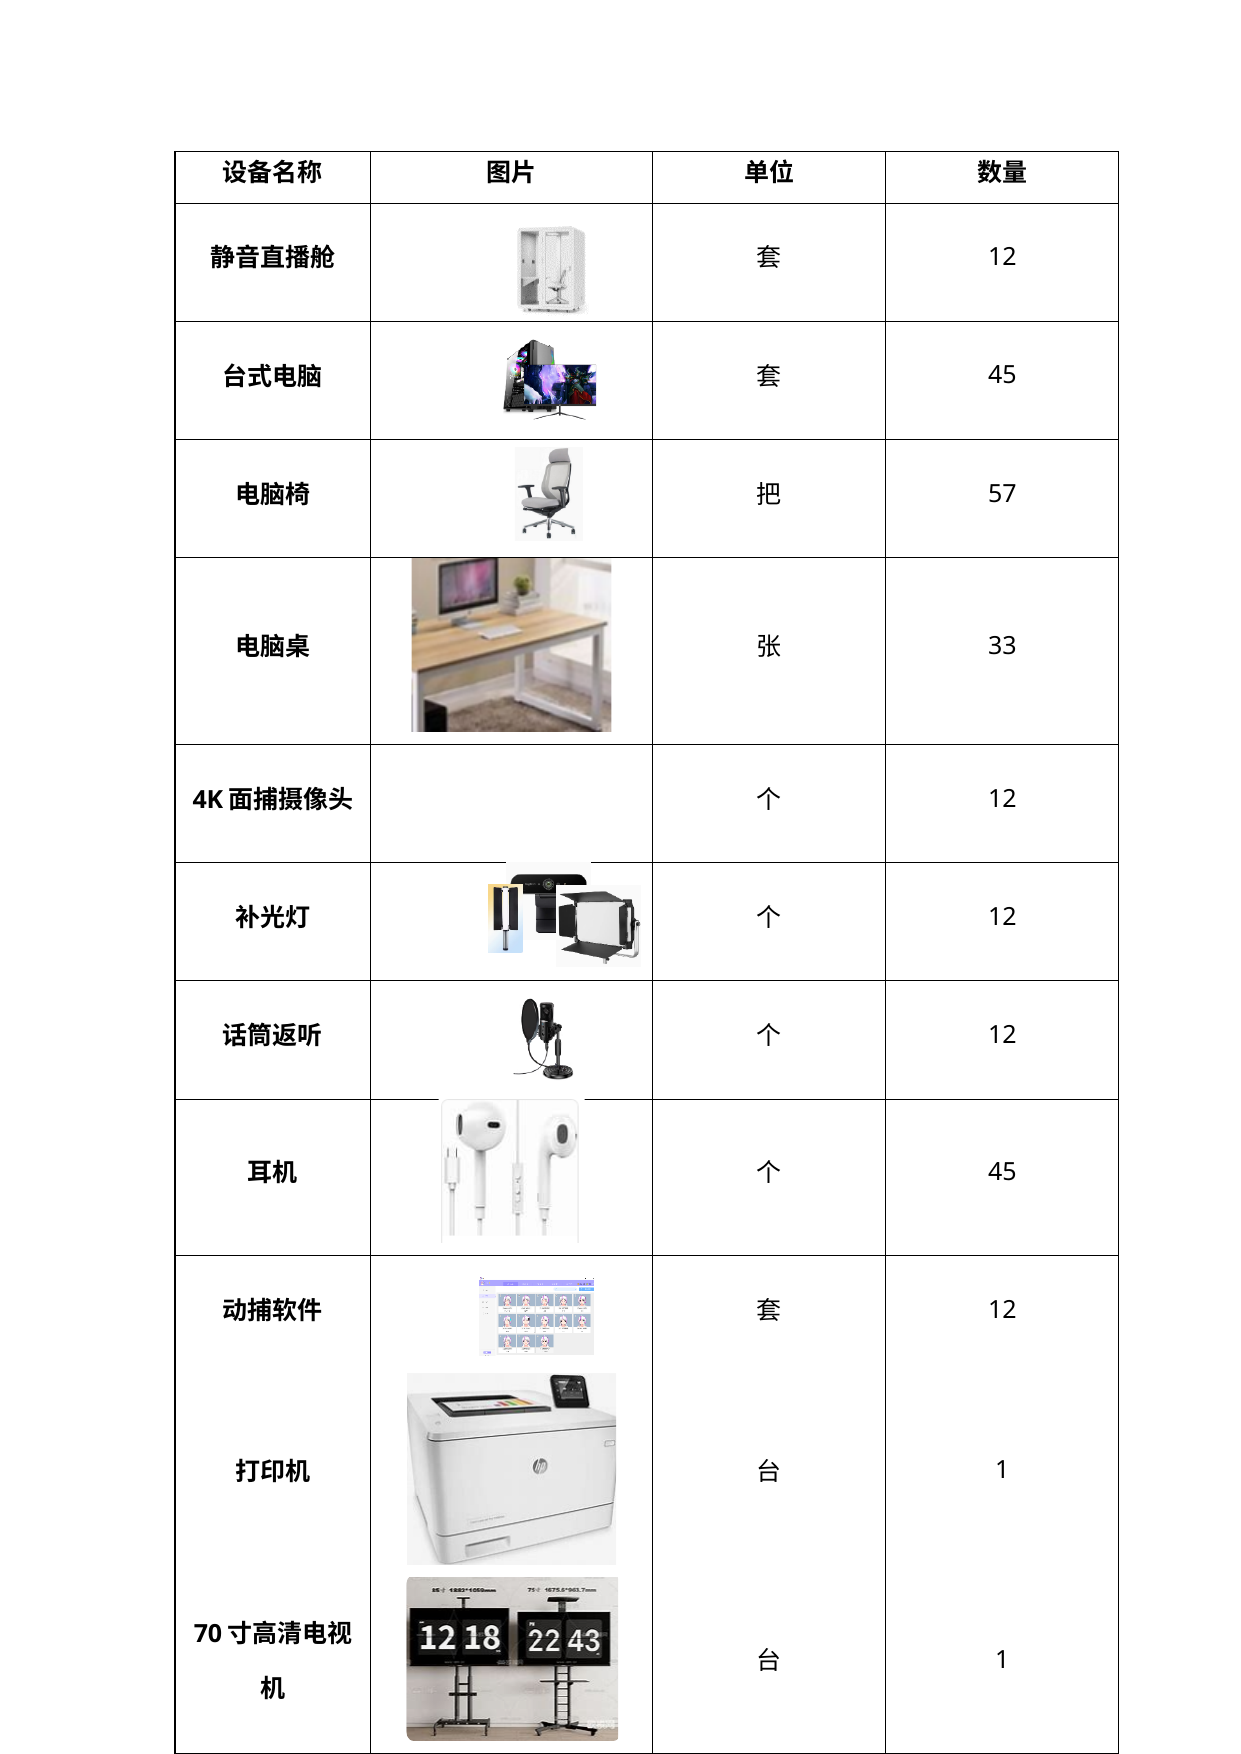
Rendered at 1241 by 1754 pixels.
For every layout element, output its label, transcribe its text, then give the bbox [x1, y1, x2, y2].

table_cell 打印机 [176, 1373, 370, 1577]
table_cell 电脑桌 [176, 558, 370, 744]
table_cell 12 [886, 981, 1118, 1098]
table_cell 把 [653, 440, 885, 557]
table_cell 台式电脑 [176, 322, 370, 439]
table_cell 个 [653, 1100, 885, 1255]
picture [479, 1277, 594, 1356]
table_cell 70寸高清电视机 [176, 1578, 370, 1753]
table_cell 个 [653, 745, 885, 862]
table_cell 补光灯 [176, 863, 370, 980]
table_header 图片 [371, 152, 652, 203]
table_cell 话筒返听 [176, 981, 370, 1098]
table_cell 57 [886, 440, 1118, 557]
table_cell [371, 322, 652, 439]
table_cell 12 [886, 204, 1118, 321]
table_cell [371, 745, 652, 862]
table_cell 耳机 [176, 1100, 370, 1255]
picture [512, 216, 589, 317]
table_cell [371, 981, 652, 1098]
table_cell 12 [886, 863, 1118, 980]
table_cell 个 [653, 981, 885, 1098]
table_cell [371, 204, 652, 321]
table_header 数量 [886, 152, 1118, 203]
picture [411, 558, 612, 732]
table_cell 静音直播舱 [176, 204, 370, 321]
table_header 单位 [653, 152, 885, 203]
table_cell [371, 1100, 652, 1255]
table_cell 套 [653, 322, 885, 439]
table_cell 个 [653, 863, 885, 980]
table_cell 12 [886, 1256, 1118, 1373]
picture [488, 862, 641, 967]
picture [502, 336, 597, 428]
table_cell 台 [653, 1373, 885, 1577]
table_cell 1 [886, 1578, 1118, 1753]
table_cell [371, 1256, 652, 1373]
table_cell 套 [653, 1256, 885, 1373]
picture [407, 1373, 617, 1565]
table_cell 33 [886, 558, 1118, 744]
table_cell 动捕软件 [176, 1256, 370, 1373]
table_cell 45 [886, 322, 1118, 439]
picture [512, 997, 575, 1079]
table_cell [371, 558, 652, 744]
picture [514, 447, 583, 541]
table_cell [371, 440, 652, 557]
table_cell 电脑椅 [176, 440, 370, 557]
table_cell 12 [886, 745, 1118, 862]
picture [405, 1577, 619, 1741]
table_cell [371, 1578, 652, 1753]
picture [438, 1099, 585, 1243]
table_cell 45 [886, 1100, 1118, 1255]
table_cell [371, 1373, 652, 1577]
table_cell 张 [653, 558, 885, 744]
table_cell 套 [653, 204, 885, 321]
table_cell [371, 863, 652, 980]
table_cell 1 [886, 1373, 1118, 1577]
table_cell 台 [653, 1578, 885, 1753]
table_cell 4K面捕摄像头 [176, 745, 370, 862]
table_header 设备名称 [176, 152, 370, 203]
